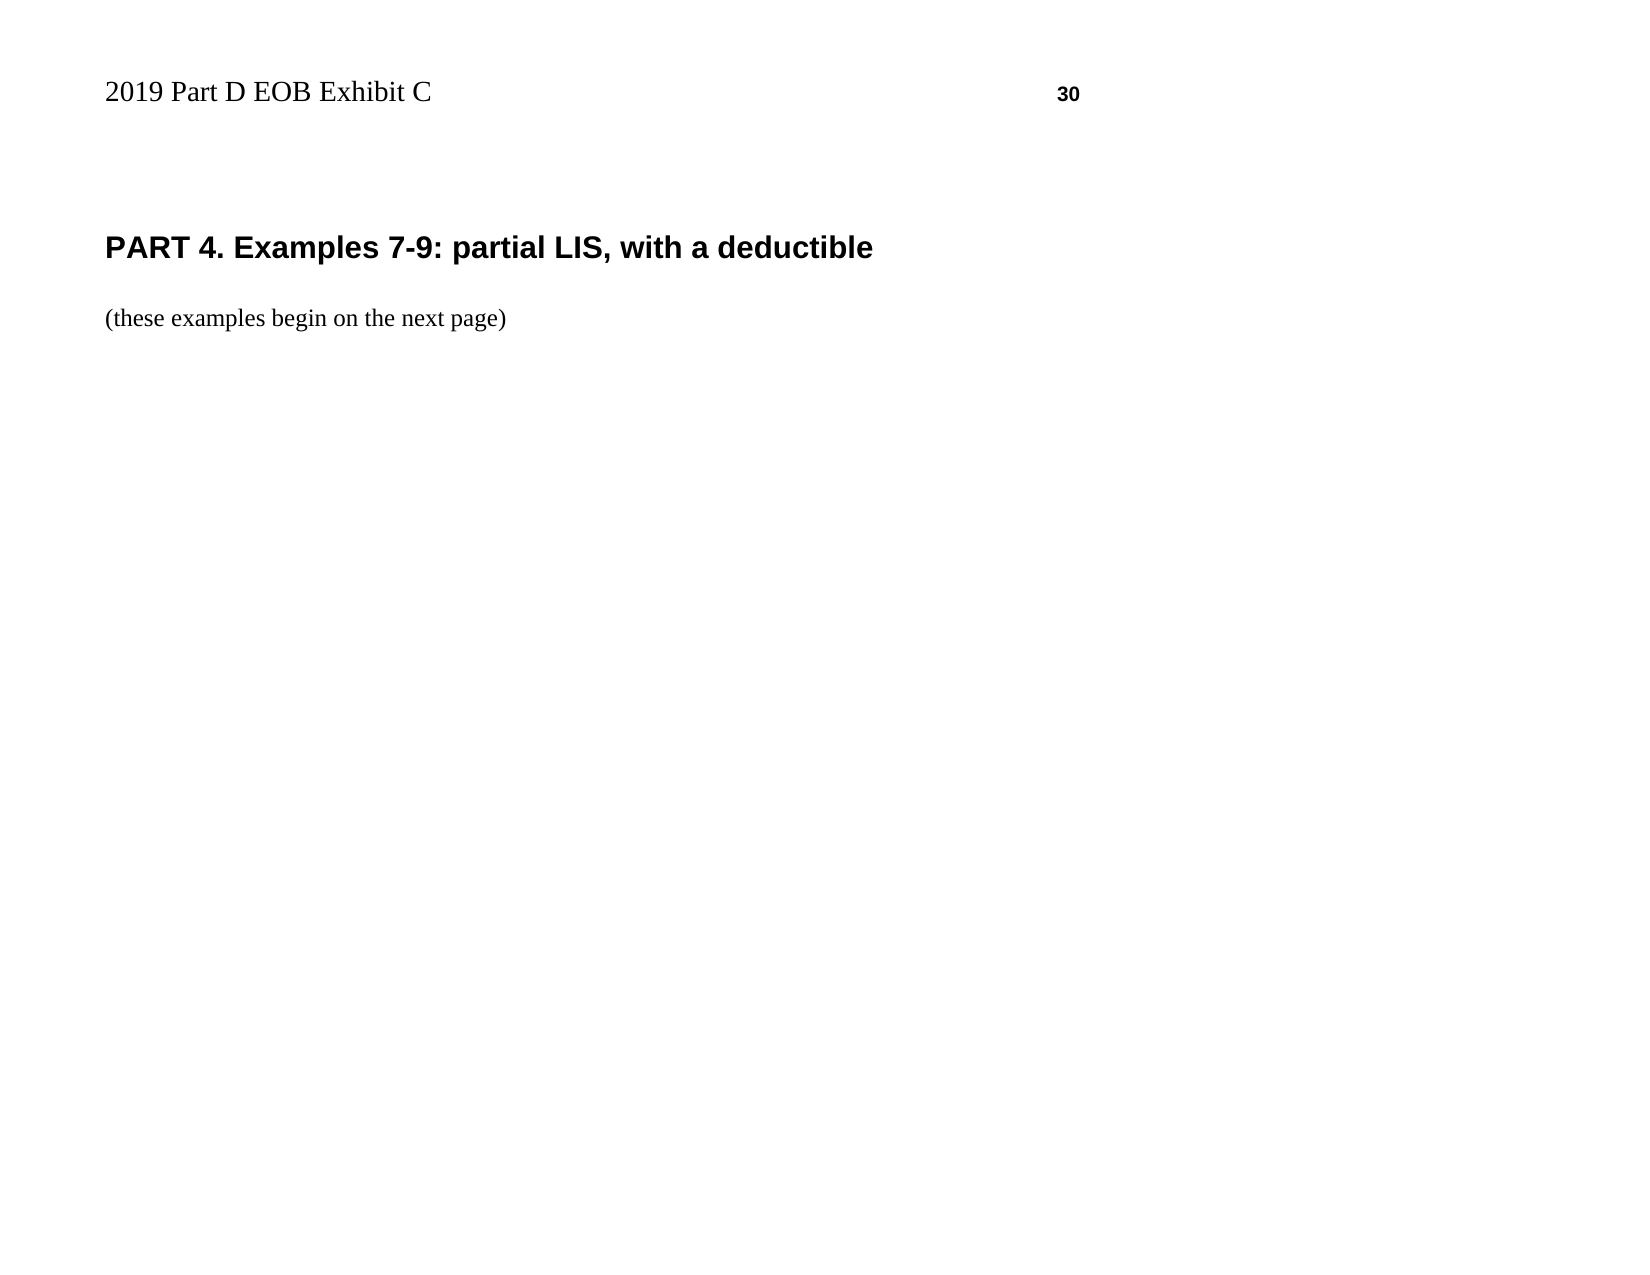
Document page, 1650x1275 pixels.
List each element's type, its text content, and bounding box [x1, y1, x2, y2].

subtitle PART 4. Examples 7-9: partial LIS, with a deductible [105, 229, 1483, 265]
text (these examples begin on the next page) [105, 303, 1545, 331]
